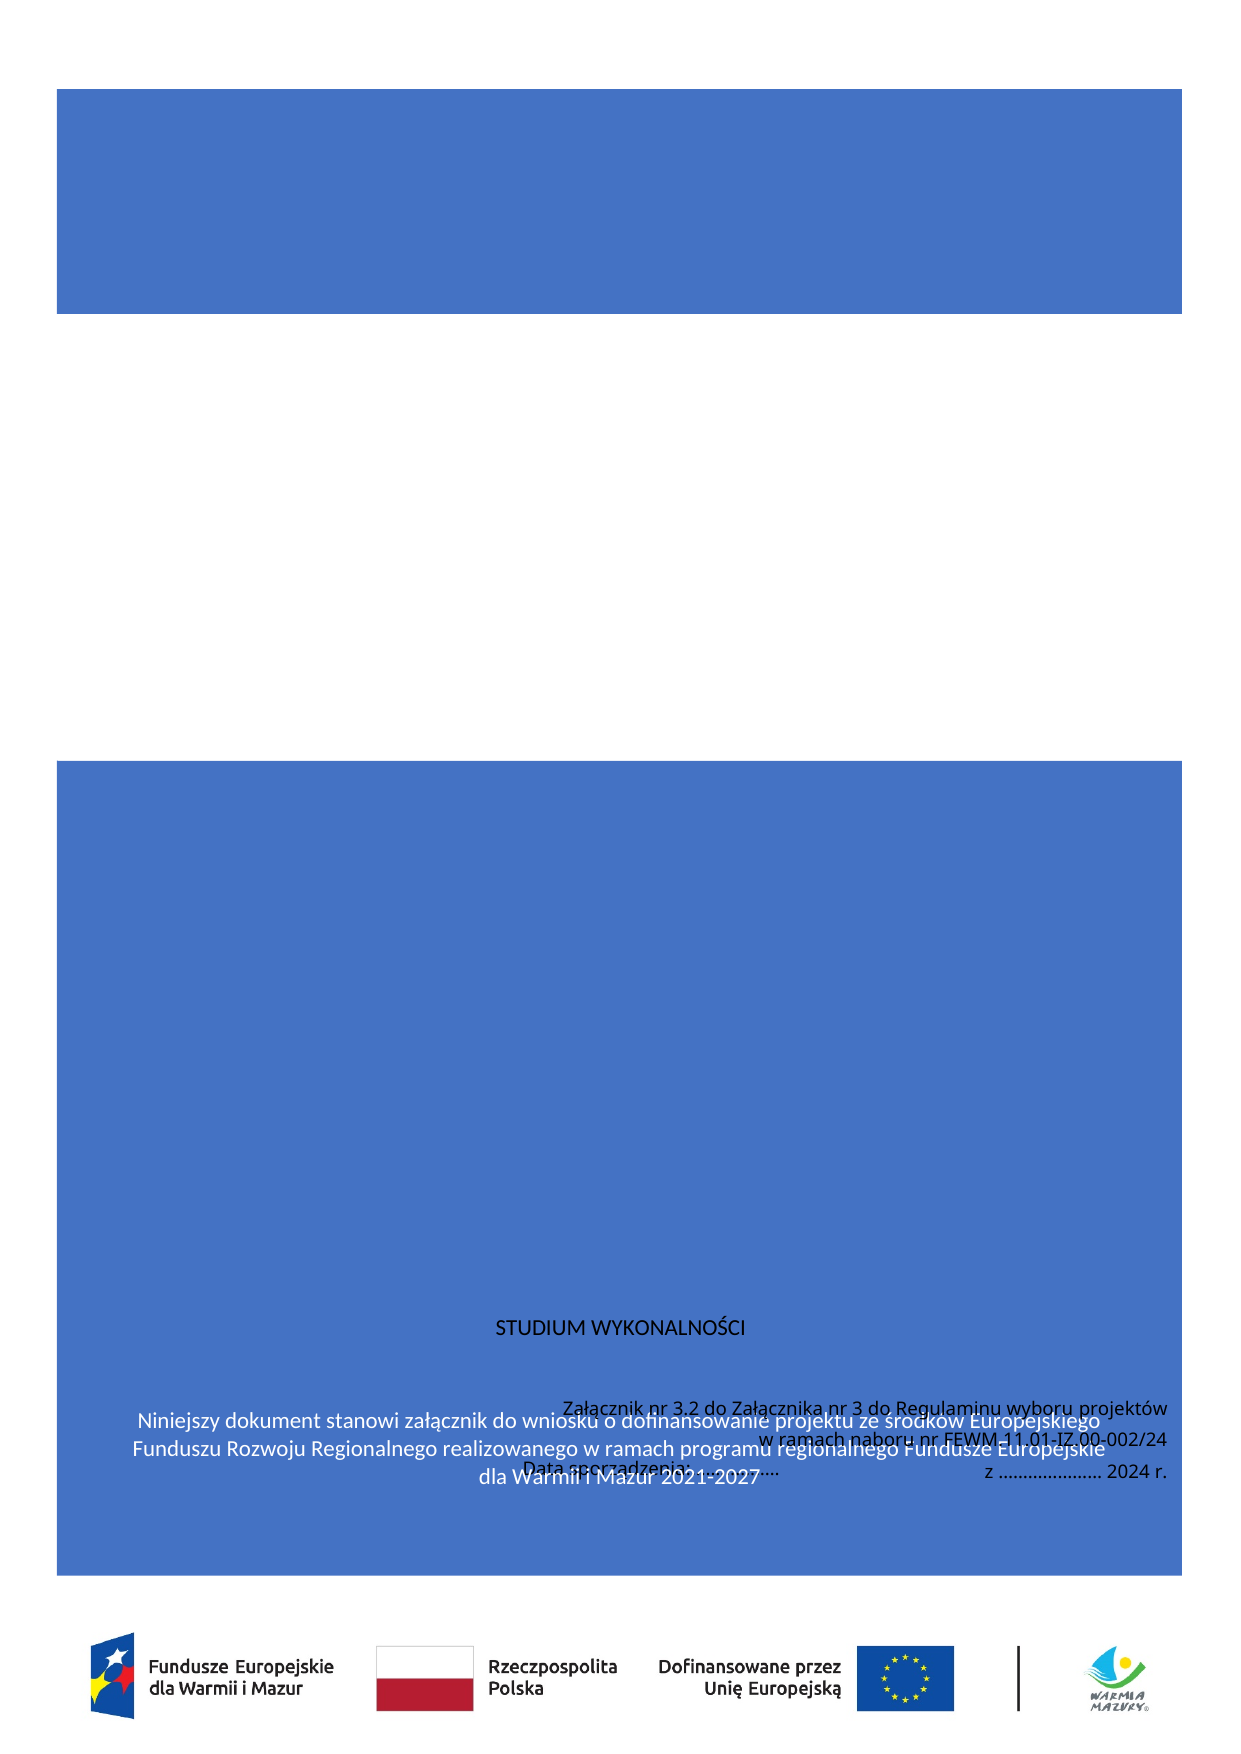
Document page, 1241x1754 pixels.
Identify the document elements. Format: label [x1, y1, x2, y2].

picture [71, 1610, 1170, 1740]
